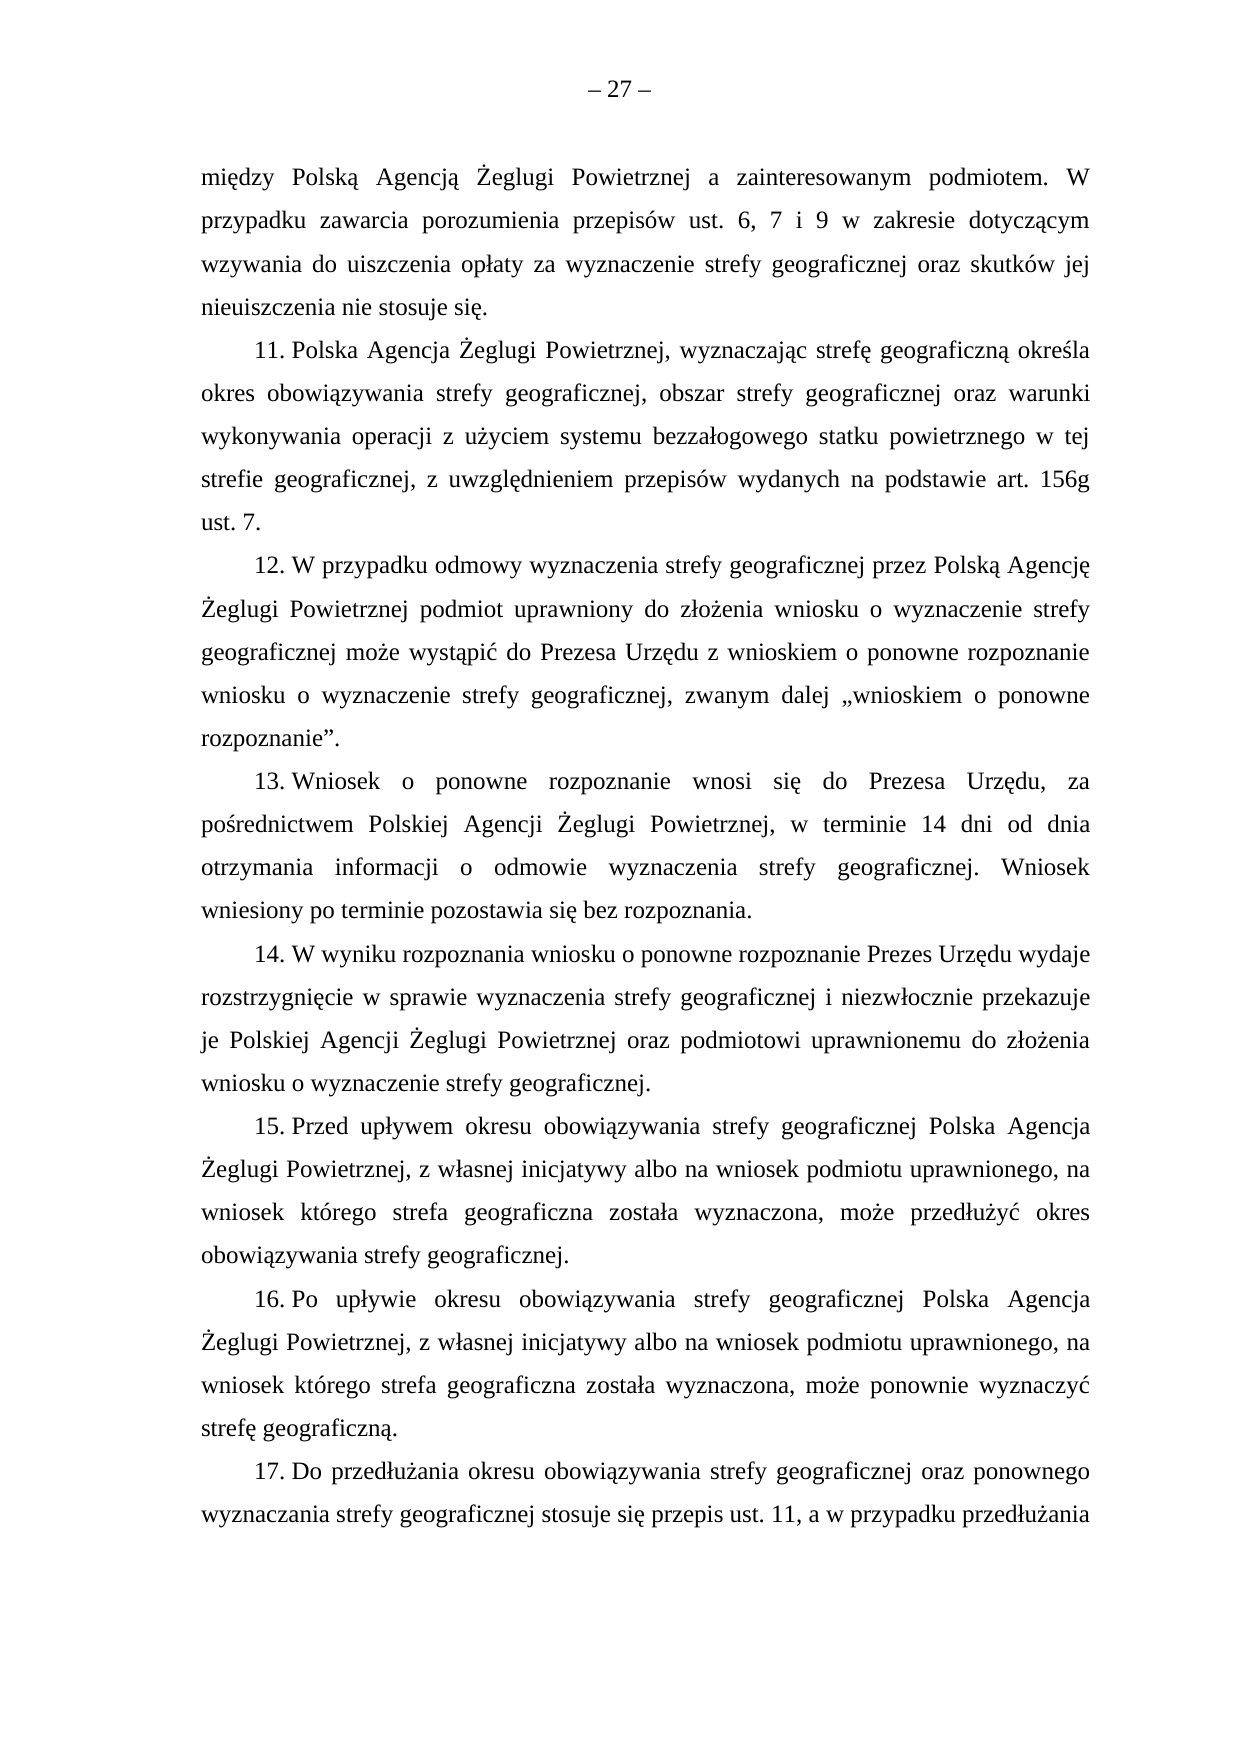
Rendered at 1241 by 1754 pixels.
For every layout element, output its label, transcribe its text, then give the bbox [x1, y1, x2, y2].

text 15. Przed upływem okresu obowiązywania strefy geograficznej Polska Agencja Żeglugi Powietrznej, z własnej inicjatywy albo na wniosek podmiotu uprawnionego, na wniosek którego strefa geograficzna została wyznaczona, może przedłużyć okres obowiązywania strefy geograficznej. [201, 1111, 1091, 1269]
text 16. Po upływie okresu obowiązywania strefy geograficznej Polska Agencja Żeglugi Powietrznej, z własnej inicjatywy albo na wniosek podmiotu uprawnionego, na wniosek którego strefa geograficzna została wyznaczona, może ponownie wyznaczyć strefę geograficzną. [201, 1284, 1091, 1442]
text 13. Wniosek o ponowne rozpoznanie wnosi się do Prezesa Urzędu, za pośrednictwem Polskiej Agencji Żeglugi Powietrznej, w terminie 14 dni od dnia otrzymania informacji o odmowie wyznaczenia strefy geograficznej. Wniosek wniesiony po terminie pozostawia się bez rozpoznania. [201, 766, 1091, 924]
text 14. W wyniku rozpoznania wniosku o ponowne rozpoznanie Prezes Urzędu wydaje rozstrzygnięcie w sprawie wyznaczenia strefy geograficznej i niezwłocznie przekazuje je Polskiej Agencji Żeglugi Powietrznej oraz podmiotowi uprawnionemu do złożenia wniosku o wyznaczenie strefy geograficznej. [201, 939, 1091, 1097]
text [201, 162, 1091, 321]
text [201, 1456, 1091, 1528]
text 12. W przypadku odmowy wyznaczenia strefy geograficznej przez Polską Agencję Żeglugi Powietrznej podmiot uprawniony do złożenia wniosku o wyznaczenie strefy geograficznej może wystąpić do Prezesa Urzędu z wnioskiem o ponowne rozpoznanie wniosku o wyznaczenie strefy geograficznej, zwanym dalej „wnioskiem o ponowne rozpoznanie”. [201, 551, 1091, 752]
text 11. Polska Agencja Żeglugi Powietrznej, wyznaczając strefę geograficzną określa okres obowiązywania strefy geograficznej, obszar strefy geograficznej oraz warunki wykonywania operacji z użyciem systemu bezzałogowego statku powietrznego w tej strefie geograficznej, z uwzględnieniem przepisów wydanych na podstawie art. 156g ust. 7. [201, 335, 1091, 536]
